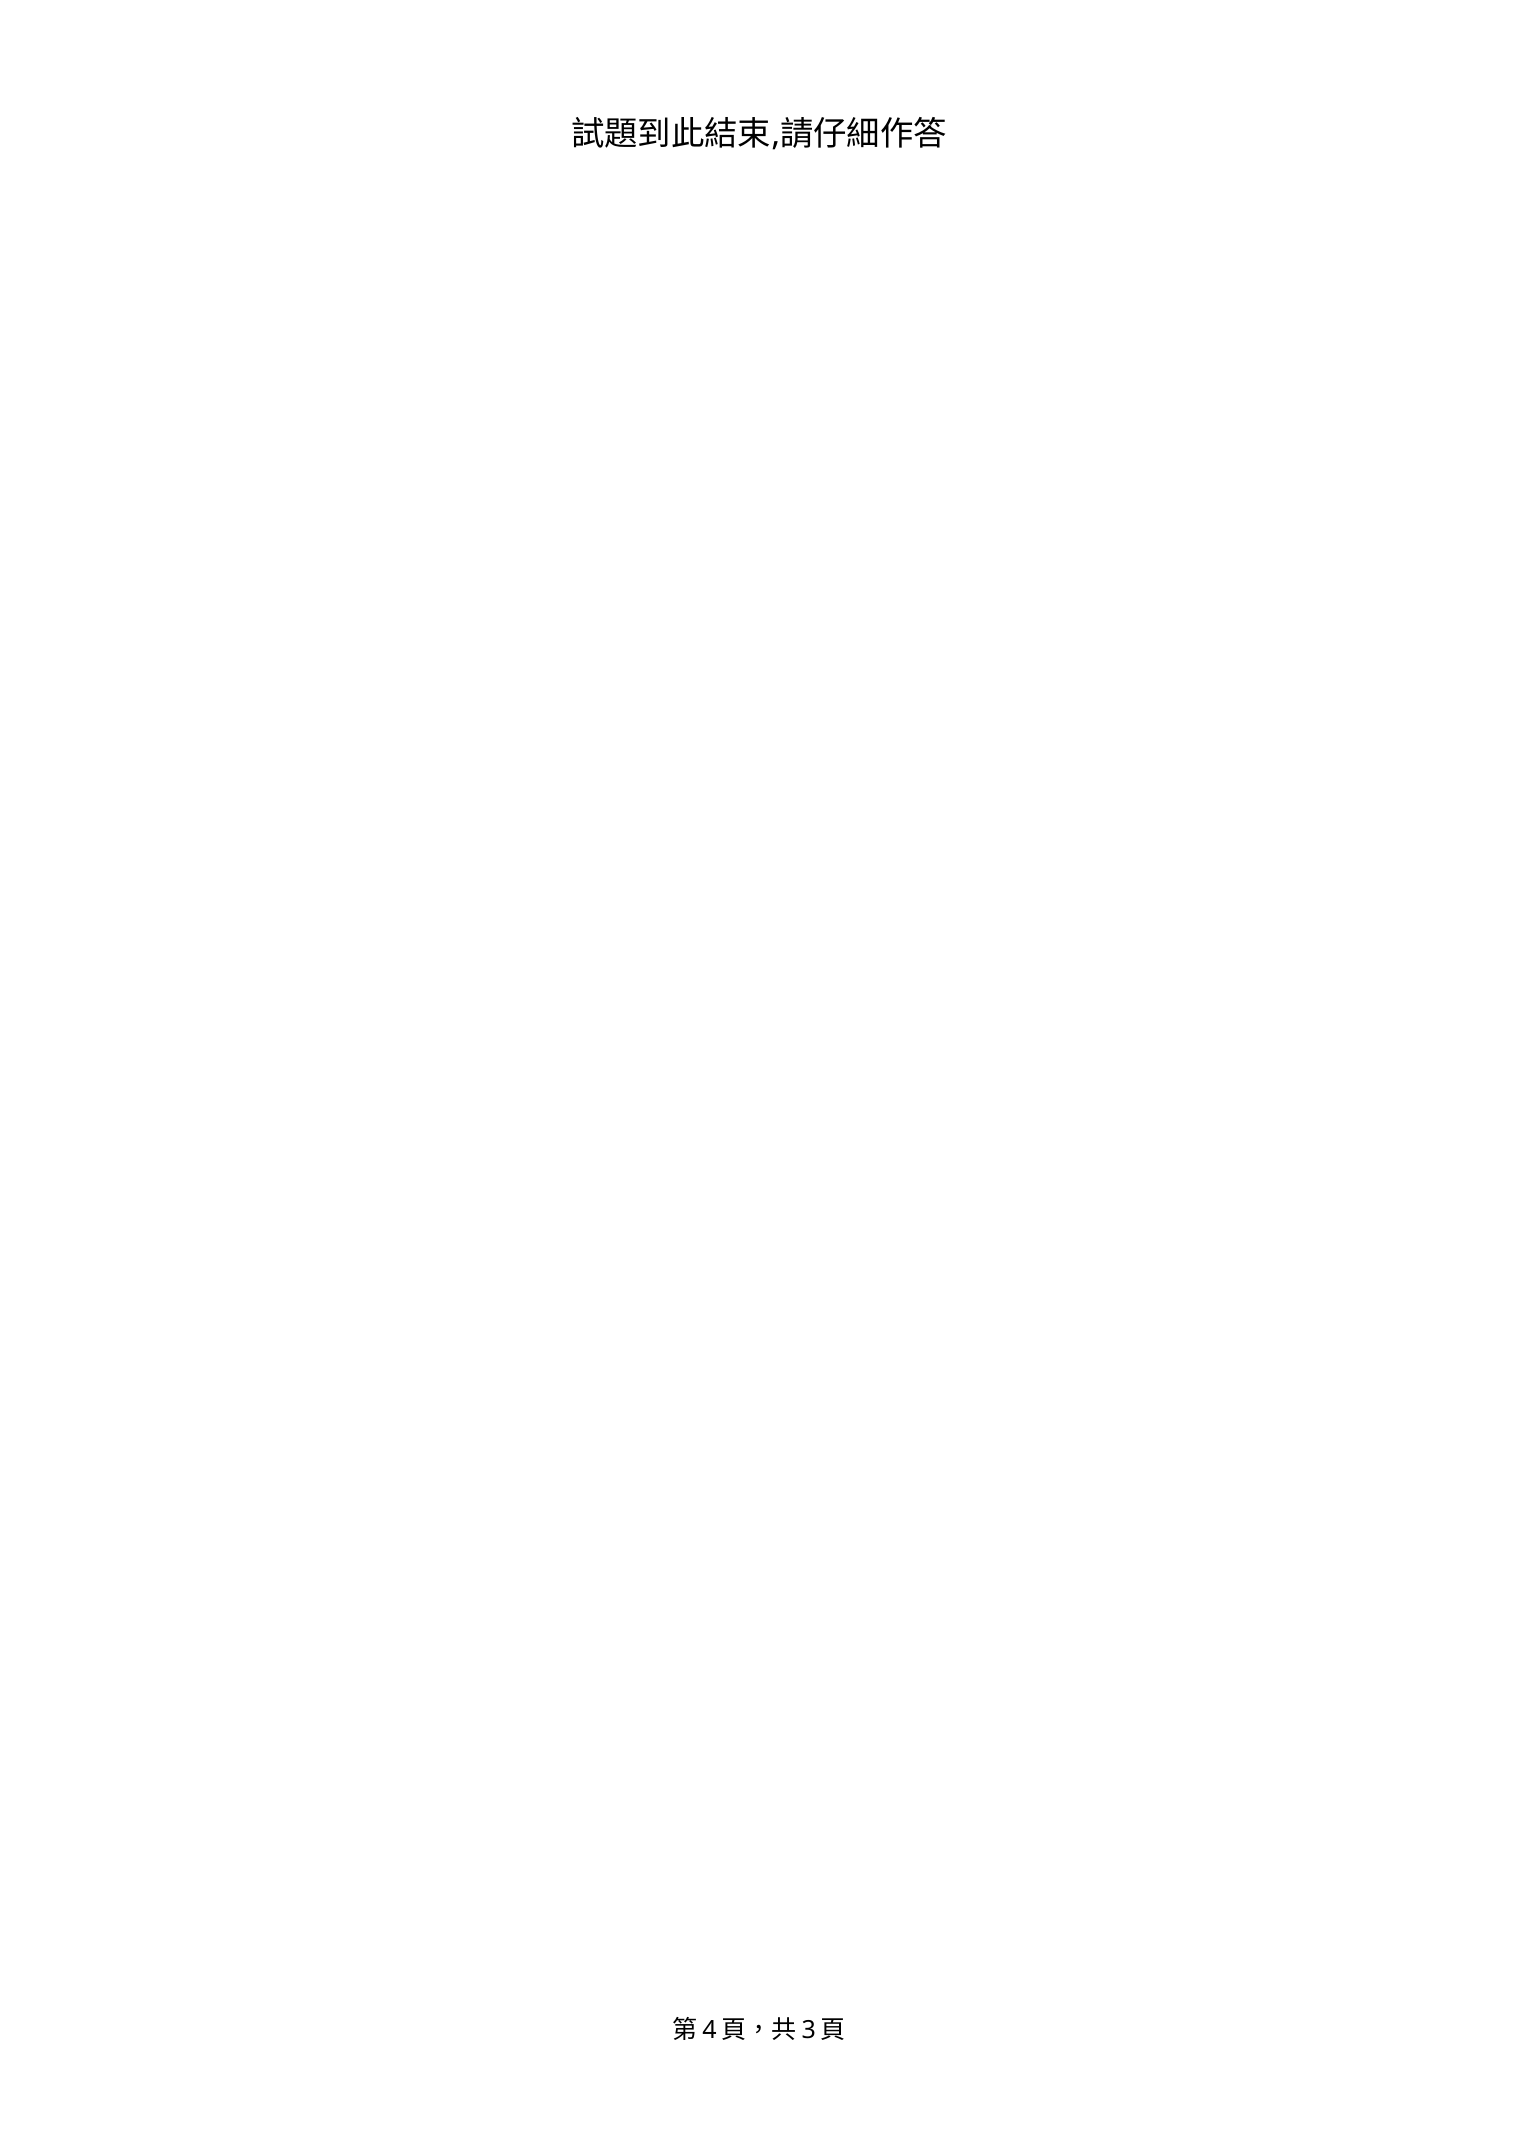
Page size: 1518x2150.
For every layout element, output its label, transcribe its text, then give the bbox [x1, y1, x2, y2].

text 試題到此結束,請仔細作答 [89, 93, 1429, 168]
